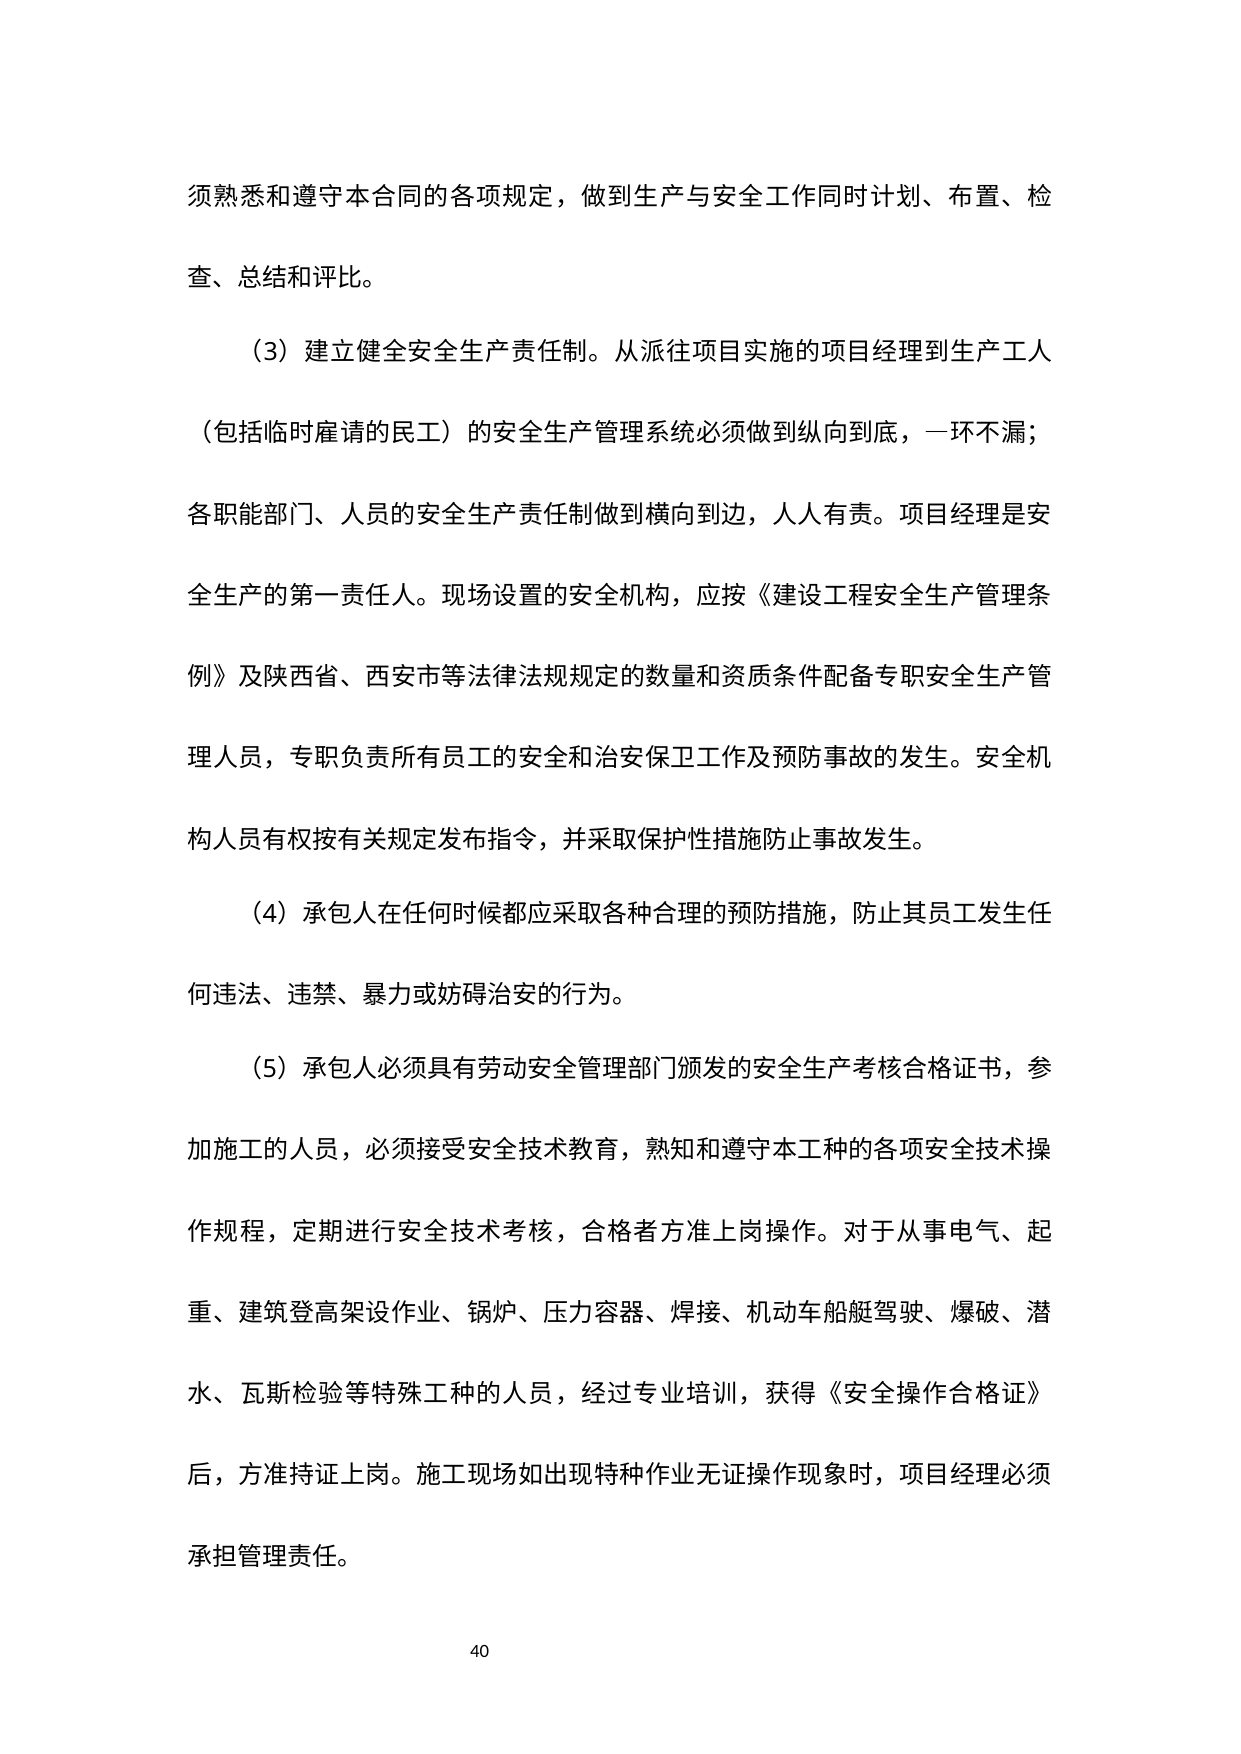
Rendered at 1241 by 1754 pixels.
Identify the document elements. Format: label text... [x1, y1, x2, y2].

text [187, 162, 1053, 308]
text （4）承包人在任何时候都应采取各种合理的预防措施，防止其员工发生任何违法、违禁、暴力或妨碍治安的行为。 [187, 879, 1053, 1025]
text （3）建立健全安全生产责任制。从派往项目实施的项目经理到生产工人（包括临时雇请的民工）的安全生产管理系统必须做到纵向到底，—环不漏；各职能部门、人员的安全生产责任制做到横向到边，人人有责。项目经理是安全生产的第一责任人。现场设置的安全机构，应按《建设工程安全生产管理条例》及陕西省、西安市等法律法规规定的数量和资质条件配备专职安全生产管理人员，专职负责所有员工的安全和治安保卫工作及预防事故的发生。安全机构人员有权按有关规定发布指令，并采取保护性措施防止事故发生。 [187, 317, 1053, 870]
text （5）承包人必须具有劳动安全管理部门颁发的安全生产考核合格证书，参加施工的人员，必须接受安全技术教育，熟知和遵守本工种的各项安全技术操作规程，定期进行安全技术考核，合格者方准上岗操作。对于从事电气、起重、建筑登高架设作业、锅炉、压力容器、焊接、机动车船艇驾驶、爆破、潜水、瓦斯检验等特殊工种的人员，经过专业培训，获得《安全操作合格证》后，方准持证上岗。施工现场如出现特种作业无证操作现象时，项目经理必须承担管理责任。 [187, 1034, 1053, 1587]
